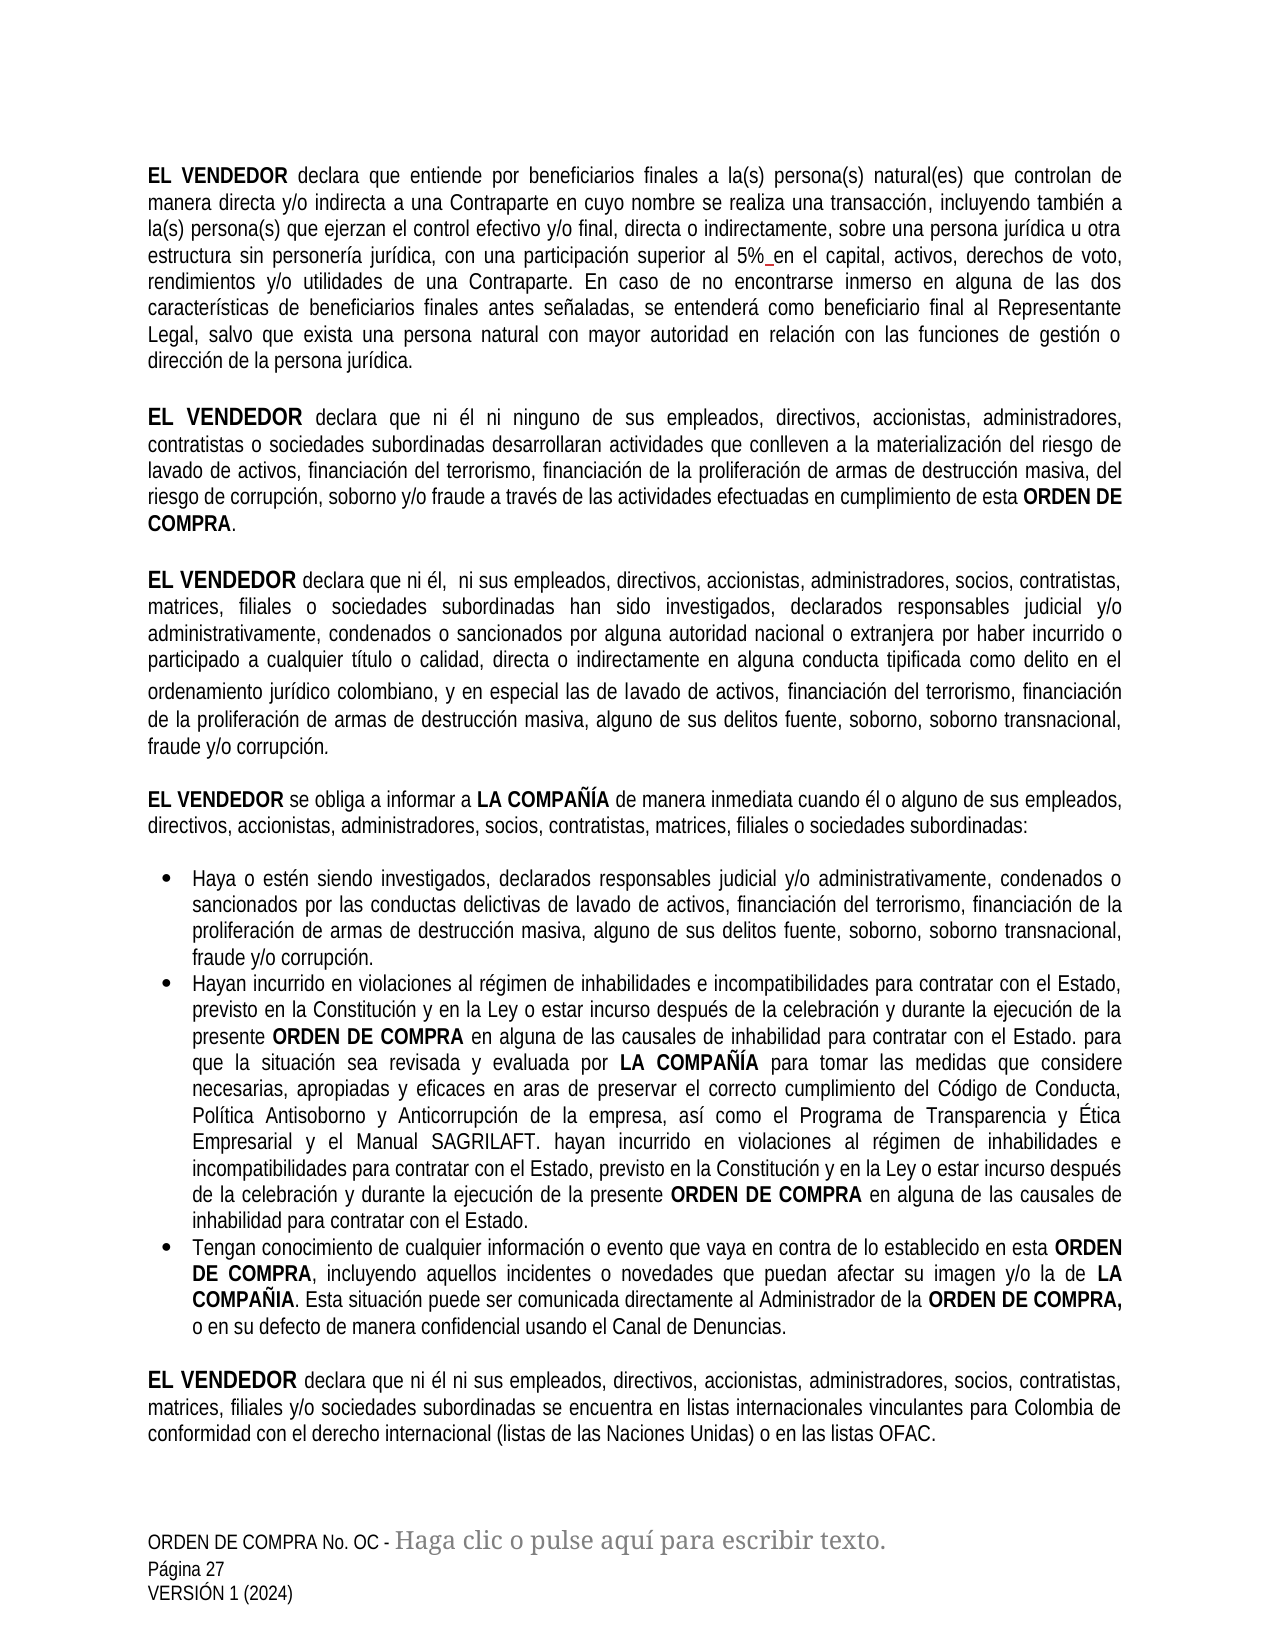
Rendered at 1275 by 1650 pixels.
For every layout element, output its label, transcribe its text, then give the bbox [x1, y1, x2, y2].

list Hayan incurrido en violaciones al régimen de inhabilidades e incompatibilidades para contratar con el Estado, previsto en la Constitución y en la Ley o estar incurso después de la celebración y durante la ejecución de la presente ORDEN DE COMPRA en alguna de las causales de inhabilidad para contratar con el Estado. para que la situación sea revisada y evaluada por LA COMPAÑÍA para tomar las medidas que considere necesarias, apropiadas y eficaces en aras de preservar el correcto cumplimiento del Código de Conducta, Política Antisoborno y Anticorrupción de la empresa, así como el Programa de Transparencia y Ética Empresarial y el Manual SAGRILAFT. hayan incurrido en violaciones al régimen de inhabilidades e incompatibilidades para contratar con el Estado, previsto en la Constitución y en la Ley o estar incurso después de la celebración y durante la ejecución de la presente ORDEN DE COMPRA en alguna de las causales de inhabilidad para contratar con el Estado. [162, 970, 1122, 1233]
text EL VENDEDOR declara que ni él ni ninguno de sus empleados, directivos, accionistas, administradores, contratistas o sociedades subordinadas desarrollaran actividades que conlleven a la materialización del riesgo de lavado de activos, financiación del terrorismo, financiación de la proliferación de armas de destrucción masiva, del riesgo de corrupción, soborno y/o fraude a través de las actividades efectuadas en cumplimiento de esta ORDEN DE COMPRA. [148, 402, 1122, 536]
text EL VENDEDOR declara que ni él, ni sus empleados, directivos, accionistas, administradores, socios, contratistas, matrices, filiales o sociedades subordinadas han sido investigados, declarados responsables judicial y/o administrativamente, condenados o sancionados por alguna autoridad nacional o extranjera por haber incurrido o participado a cualquier título o calidad, directa o indirectamente en alguna conducta tipificada como delito en el ordenamiento jurídico colombiano, y en especial las de lavado de activos, financiación del terrorismo, financiación de la proliferación de armas de destrucción masiva, alguno de sus delitos fuente, soborno, soborno transnacional, fraude y/o corrupción. [148, 565, 1122, 759]
list Tengan conocimiento de cualquier información o evento que vaya en contra de lo establecido en esta ORDEN DE COMPRA, incluyendo aquellos incidentes o novedades que puedan afectar su imagen y/o la de LA COMPAÑIA. Esta situación puede ser comunicada directamente al Administrador de la ORDEN DE COMPRA, o en su defecto de manera confidencial usando el Canal de Denuncias. [162, 1233, 1122, 1339]
text EL VENDEDOR se obliga a informar a LA COMPAÑÍA de manera inmediata cuando él o alguno de sus empleados, directivos, accionistas, administradores, socios, contratistas, matrices, filiales o sociedades subordinadas: [148, 786, 1122, 838]
text EL VENDEDOR declara que ni él ni sus empleados, directivos, accionistas, administradores, socios, contratistas, matrices, filiales y/o sociedades subordinadas se encuentra en listas internacionales vinculantes para Colombia de conformidad con el derecho internacional (listas de las Naciones Unidas) o en las listas OFAC. [148, 1365, 1122, 1447]
list Haya o estén siendo investigados, declarados responsables judicial y/o administrativamente, condenados o sancionados por las conductas delictivas de lavado de activos, financiación del terrorismo, financiación de la proliferación de armas de destrucción masiva, alguno de sus delitos fuente, soborno, soborno transnacional, fraude y/o corrupción. [162, 864, 1122, 970]
text EL VENDEDOR declara que entiende por beneficiarios finales a la(s) persona(s) natural(es) que controlan de manera directa y/o indirecta a una Contraparte en cuyo nombre se realiza una transacción, incluyendo también a la(s) persona(s) que ejerzan el control efectivo y/o final, directa o indirectamente, sobre una persona jurídica u otra estructura sin personería jurídica, con una participación superior al 5% en el capital, activos, derechos de voto, rendimientos y/o utilidades de una Contraparte. En caso de no encontrarse inmerso en alguna de las dos características de beneficiarios finales antes señaladas, se entenderá como beneficiario final al Representante Legal, salvo que exista una persona natural con mayor autoridad en relación con las funciones de gestión o dirección de la persona jurídica. [148, 162, 1122, 373]
